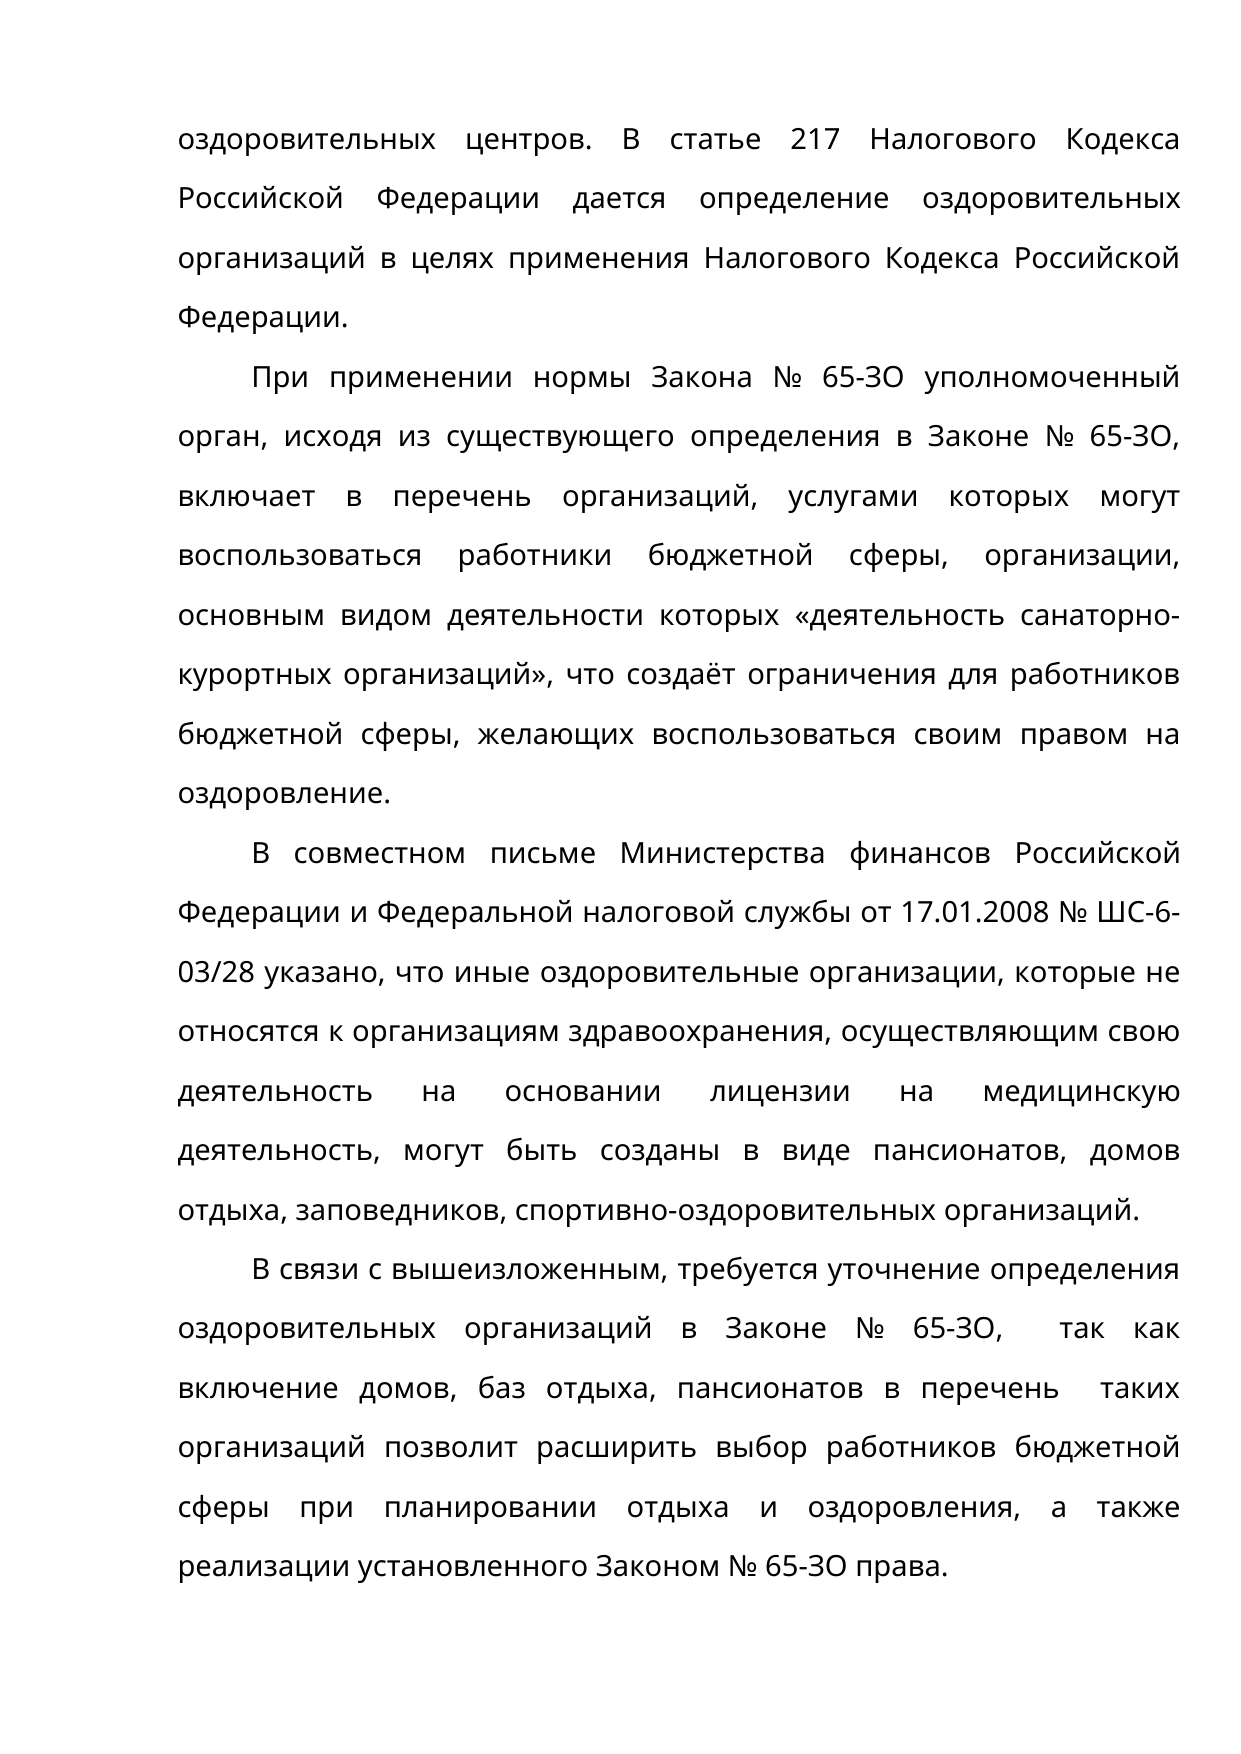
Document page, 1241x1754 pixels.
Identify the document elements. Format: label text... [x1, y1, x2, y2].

text В связи с вышеизложенным, требуется уточнение определения оздоровительных организаций в Законе № 65-ЗО, так как включение домов, баз отдыха, пансионатов в перечень таких организаций позволит расширить выбор работников бюджетной сферы при планировании отдыха и оздоровления, а также реализации установленного Законом № 65-ЗО права. [177, 1248, 1181, 1585]
text При применении нормы Закона № 65-ЗО уполномоченный орган, исходя из существующего определения в Законе № 65-ЗО, включает в перечень организаций, услугами которых могут воспользоваться работники бюджетной сферы, организации, основным видом деятельности которых «деятельность санаторно-курортных организаций», что создаёт ограничения для работников бюджетной сферы, желающих воспользоваться своим правом на оздоровление. [177, 356, 1181, 812]
text В совместном письме Министерства финансов Российской Федерации и Федеральной налоговой службы от 17.01.2008 № ШС-6-03/28 указано, что иные оздоровительные организации, которые не относятся к организациям здравоохранения, осуществляющим свою деятельность на основании лицензии на медицинскую деятельность, могут быть созданы в виде пансионатов, домов отдыха, заповедников, спортивно-оздоровительных организаций. [177, 832, 1181, 1228]
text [177, 118, 1181, 336]
